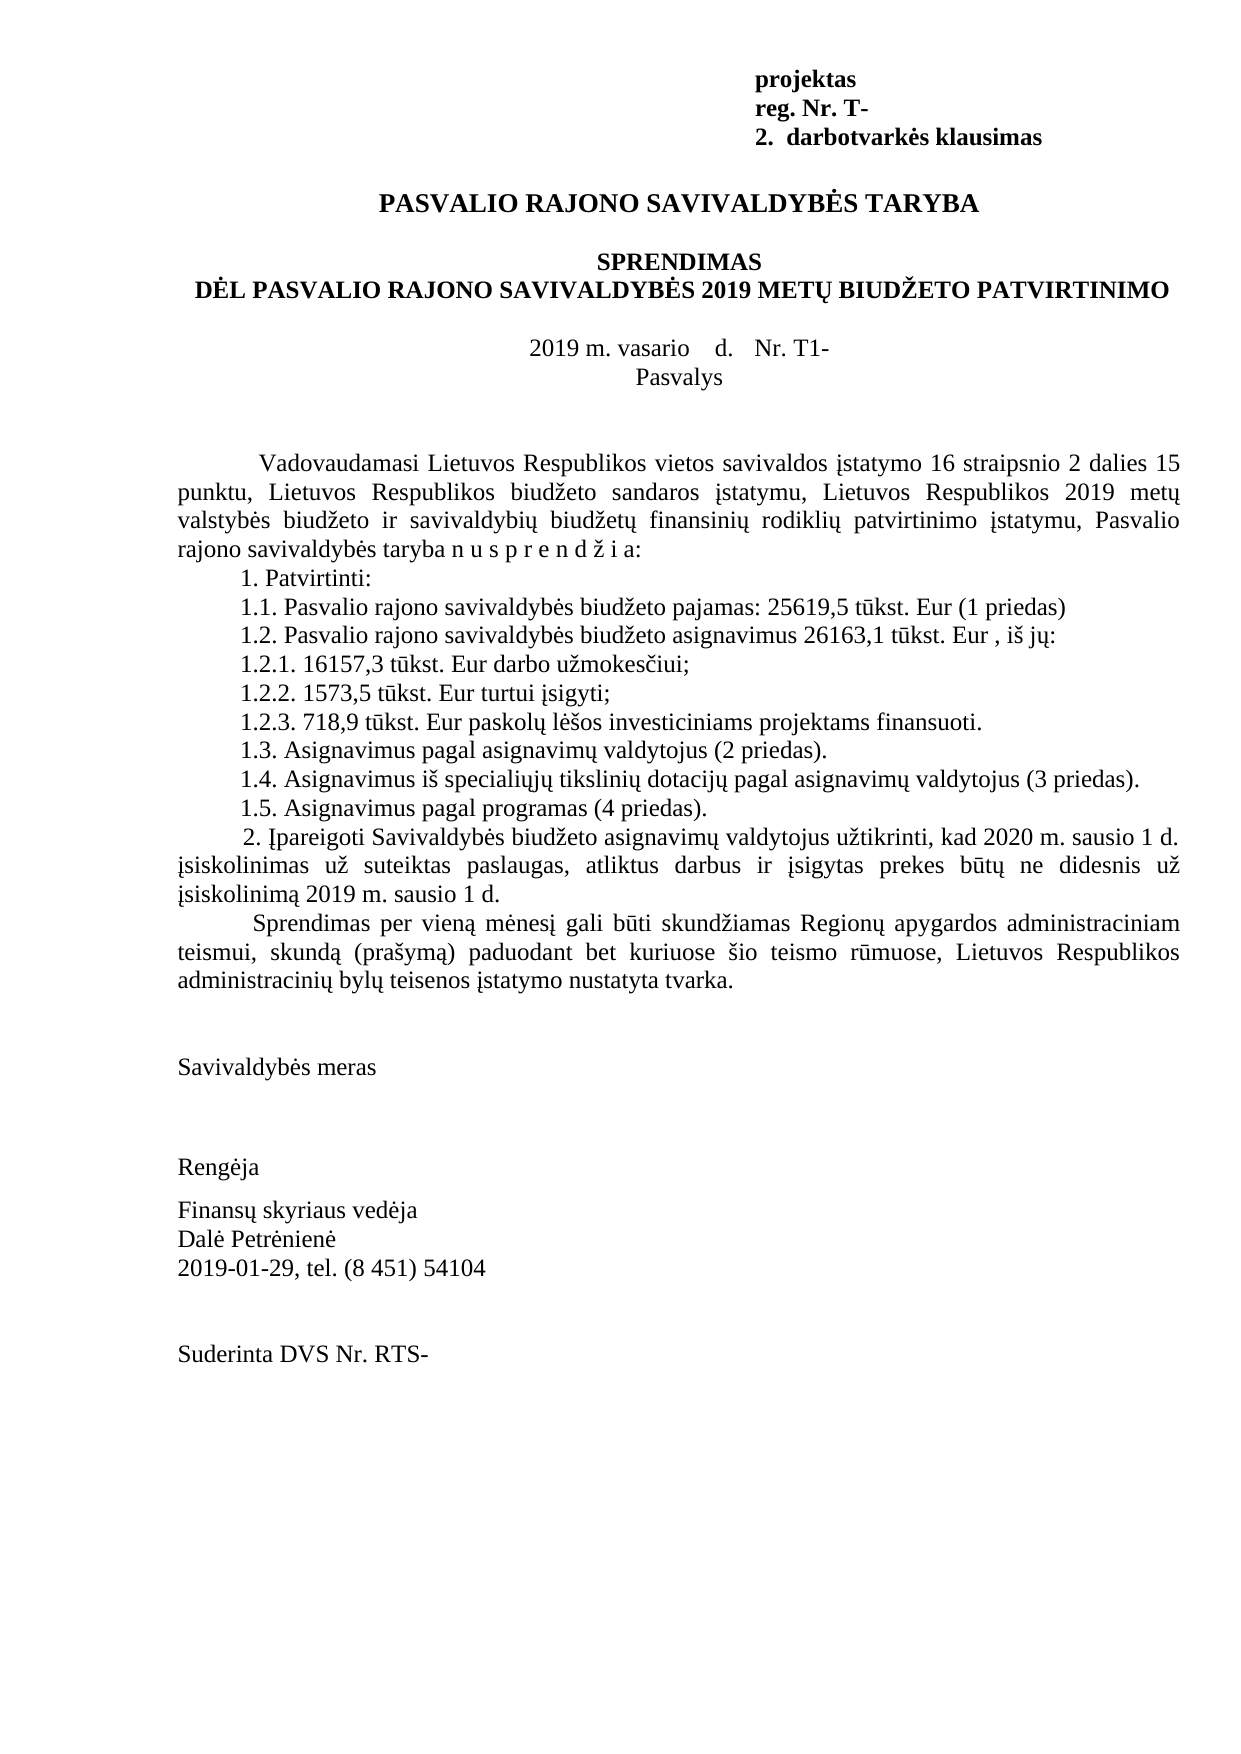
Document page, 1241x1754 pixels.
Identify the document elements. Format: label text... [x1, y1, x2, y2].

text Sprendimas [177, 247, 1181, 275]
text Savivaldybės meras [177, 1052, 1181, 1080]
text 2019-01-29, tel. (8 451) 54104 [177, 1253, 1181, 1282]
text 1.2.3. 718,9 tūkst. Eur paskolų lėšos investiciniams projektams finansuoti. [177, 707, 1181, 735]
text 1.2.1. 16157,3 tūkst. Eur darbo užmokesčiui; [177, 649, 1181, 678]
text Pasvalio rajono savivaldybės taryba [177, 187, 1181, 218]
text 1. Patvirtinti: [177, 563, 1181, 592]
text Pasvalys [177, 362, 1181, 390]
text Suderinta DVS Nr. RTS- [177, 1339, 1181, 1368]
text 2. Įpareigoti Savivaldybės biudžeto asignavimų valdytojus užtikrinti, kad 2020 m. sausio 1 d. įsiskolinimas už suteiktas paslaugas, atliktus darbus ir įsigytas prekes būtų ne didesnis už įsiskolinimą 2019 m. sausio 1 d. [177, 822, 1181, 908]
text Rengėja [177, 1152, 1181, 1181]
text Finansų skyriaus vedėja [177, 1195, 1181, 1224]
text Vadovaudamasi Lietuvos Respublikos vietos savivaldos įstatymo 16 straipsnio 2 dalies 15 punktu, Lietuvos Respublikos biudžeto sandaros įstatymu, Lietuvos Respublikos 2019 metų valstybės biudžeto ir savivaldybių biudžetų finansinių rodiklių patvirtinimo įstatymu, Pasvalio rajono savivaldybės taryba n u s p r e n d ž i a: [177, 448, 1181, 563]
text 1.5. Asignavimus pagal programas (4 priedas). [177, 793, 1181, 822]
text 1.3. Asignavimus pagal asignavimų valdytojus (2 priedas). [177, 735, 1181, 764]
text Sprendimas per vieną mėnesį gali būti skundžiamas Regionų apygardos administraciniam teismui, skundą (prašymą) paduodant bet kuriuose šio teismo rūmuose, Lietuvos Respublikos administracinių bylų teisenos įstatymo nustatyta tvarka. [177, 908, 1181, 994]
text 1.2.2. 1573,5 tūkst. Eur turtui įsigyti; [177, 678, 1181, 707]
text 1.4. Asignavimus iš specialiųjų tikslinių dotacijų pagal asignavimų valdytojus (3 priedas). [177, 764, 1181, 793]
text 1.1. Pasvalio rajono savivaldybės biudžeto pajamas: 25619,5 tūkst. Eur (1 priedas) [177, 592, 1181, 620]
text Dalė Petrėnienė [177, 1224, 1181, 1253]
text Dėl pasvalio rajono savivaldybės 2019 metų biudžeto patvirtinimo [177, 275, 1181, 304]
text 2019 m. vasario d. Nr. T1- [177, 333, 1181, 362]
text 1.2. Pasvalio rajono savivaldybės biudžeto asignavimus 26163,1 tūkst. Eur , iš jų: [177, 620, 1181, 649]
